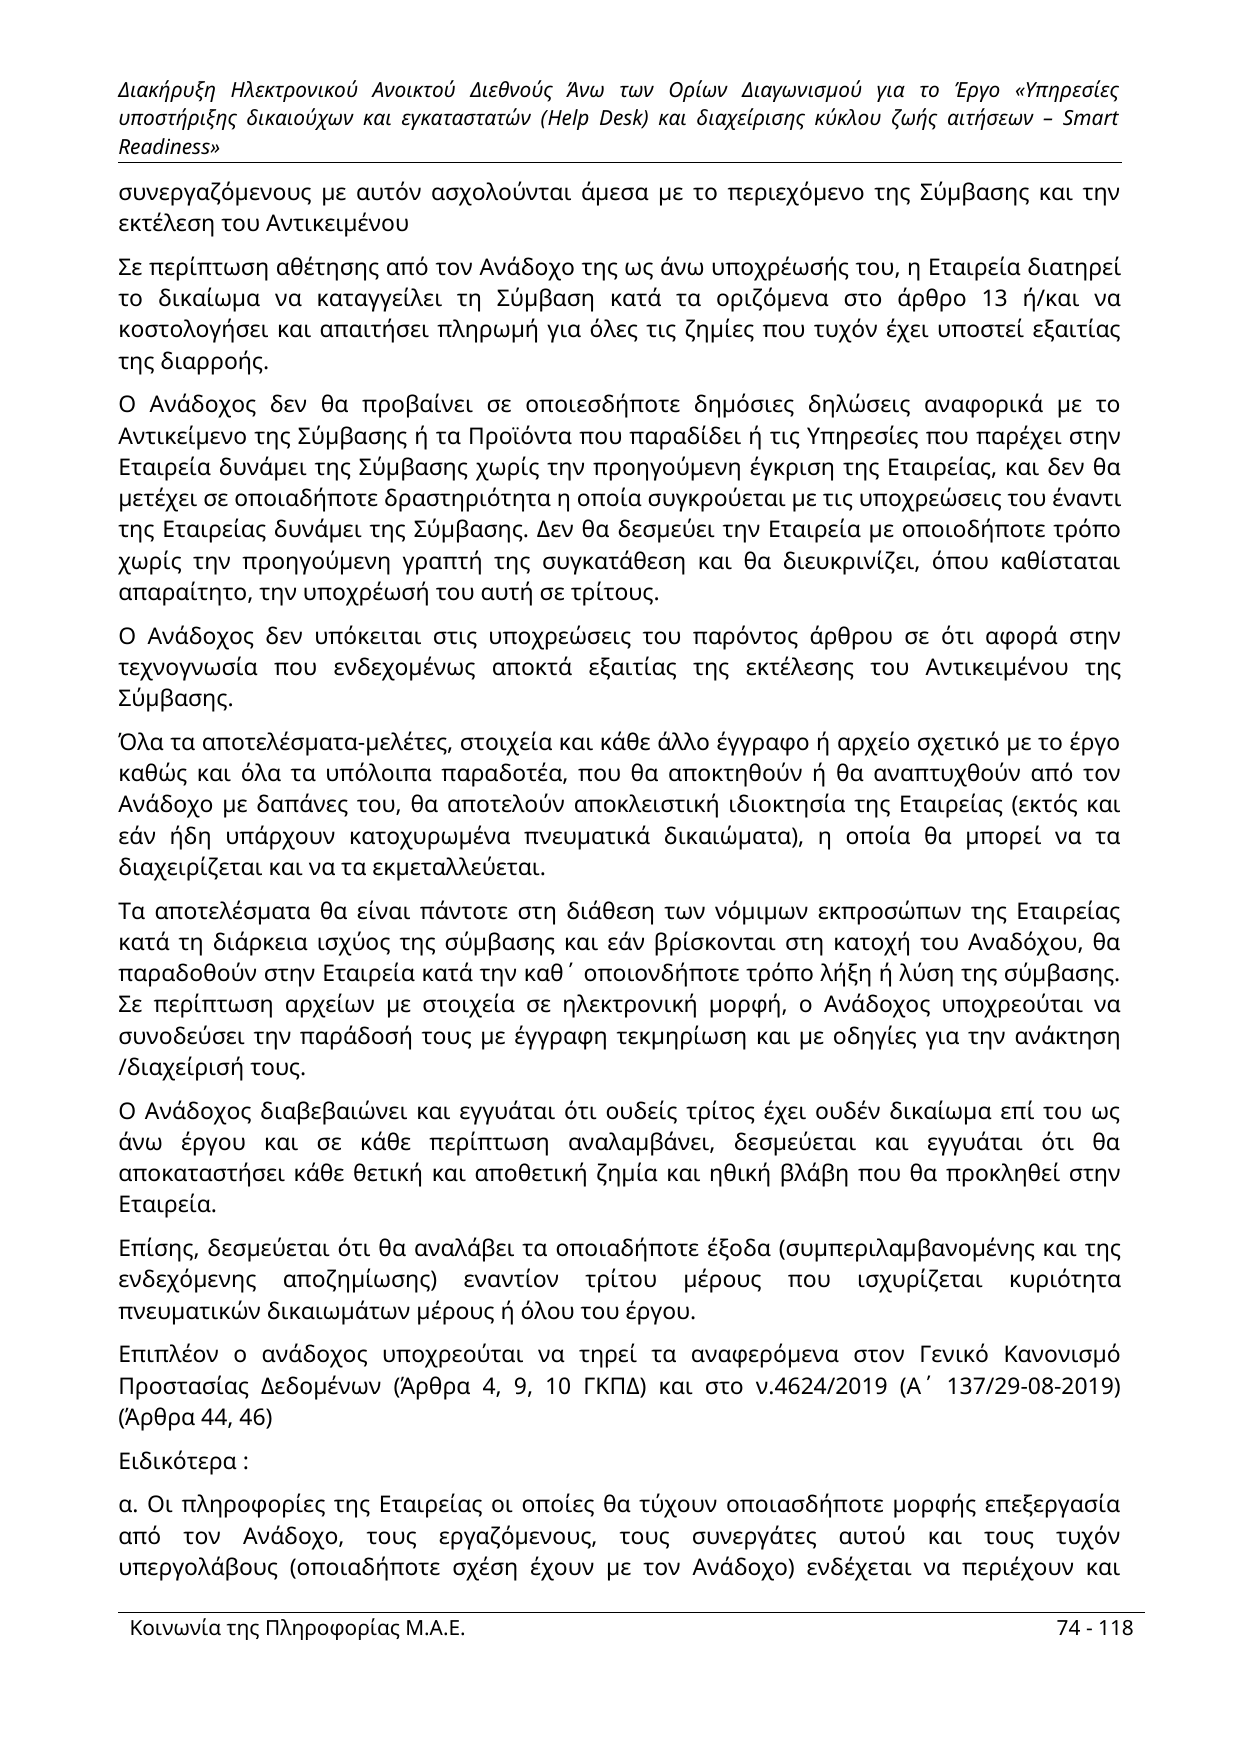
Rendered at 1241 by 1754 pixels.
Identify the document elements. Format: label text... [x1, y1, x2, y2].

text Ειδικότερα : [118, 1445, 1122, 1476]
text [118, 176, 1122, 238]
text Τα αποτελέσματα θα είναι πάντοτε στη διάθεση των νόμιμων εκπροσώπων της Εταιρείας κατά τη διάρκεια ισχύος της σύμβασης και εάν βρίσκονται στη κατοχή του Αναδόχου, θα παραδοθούν στην Εταιρεία κατά την καθ΄ οποιονδήποτε τρόπο λήξη ή λύση της σύμβασης. Σε περίπτωση αρχείων με στοιχεία σε ηλεκτρονική μορφή, ο Ανάδοχος υποχρεούται να συνοδεύσει την παράδοσή τους με έγγραφη τεκμηρίωση και με οδηγίες για την ανάκτηση /διαχείρισή τους. [118, 895, 1122, 1082]
text Επιπλέον ο ανάδοχος υποχρεούται να τηρεί τα αναφερόμενα στον Γενικό Κανονισμό Προστασίας Δεδομένων (Άρθρα 4, 9, 10 ΓΚΠΔ) και στο ν.4624/2019 (Α΄ 137/29-08-2019) (Άρθρα 44, 46) [118, 1338, 1122, 1432]
text Ο Ανάδοχος δεν θα προβαίνει σε οποιεσδήποτε δημόσιες δηλώσεις αναφορικά με το Αντικείμενο της Σύμβασης ή τα Προϊόντα που παραδίδει ή τις Υπηρεσίες που παρέχει στην Εταιρεία δυνάμει της Σύμβασης χωρίς την προηγούμενη έγκριση της Εταιρείας, και δεν θα μετέχει σε οποιαδήποτε δραστηριότητα η οποία συγκρούεται με τις υποχρεώσεις του έναντι της Εταιρείας δυνάμει της Σύμβασης. Δεν θα δεσμεύει την Εταιρεία με οποιοδήποτε τρόπο χωρίς την προηγούμενη γραπτή της συγκατάθεση και θα διευκρινίζει, όπου καθίσταται απαραίτητο, την υποχρέωσή του αυτή σε τρίτους. [118, 388, 1122, 607]
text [118, 1488, 1122, 1582]
text Σε περίπτωση αθέτησης από τον Ανάδοχο της ως άνω υποχρέωσής του, η Εταιρεία διατηρεί το δικαίωμα να καταγγείλει τη Σύμβαση κατά τα οριζόμενα στο άρθρο 13 ή/και να κοστολογήσει και απαιτήσει πληρωμή για όλες τις ζημίες που τυχόν έχει υποστεί εξαιτίας της διαρροής. [118, 251, 1122, 376]
text Ο Ανάδοχος διαβεβαιώνει και εγγυάται ότι ουδείς τρίτος έχει ουδέν δικαίωμα επί του ως άνω έργου και σε κάθε περίπτωση αναλαμβάνει, δεσμεύεται και εγγυάται ότι θα αποκαταστήσει κάθε θετική και αποθετική ζημία και ηθική βλάβη που θα προκληθεί στην Εταιρεία. [118, 1095, 1122, 1220]
text Όλα τα αποτελέσματα-μελέτες, στοιχεία και κάθε άλλο έγγραφο ή αρχείο σχετικό με το έργο καθώς και όλα τα υπόλοιπα παραδοτέα, που θα αποκτηθούν ή θα αναπτυχθούν από τον Ανάδοχο με δαπάνες του, θα αποτελούν αποκλειστική ιδιοκτησία της Εταιρείας (εκτός και εάν ήδη υπάρχουν κατοχυρωμένα πνευματικά δικαιώματα), η οποία θα μπορεί να τα διαχειρίζεται και να τα εκμεταλλεύεται. [118, 726, 1122, 882]
text Ο Ανάδοχος δεν υπόκειται στις υποχρεώσεις του παρόντος άρθρου σε ότι αφορά στην τεχνογνωσία που ενδεχομένως αποκτά εξαιτίας της εκτέλεσης του Αντικειμένου της Σύμβασης. [118, 620, 1122, 713]
text Επίσης, δεσμεύεται ότι θα αναλάβει τα οποιαδήποτε έξοδα (συμπεριλαμβανομένης και της ενδεχόμενης αποζημίωσης) εναντίον τρίτου μέρους που ισχυρίζεται κυριότητα πνευματικών δικαιωμάτων μέρους ή όλου του έργου. [118, 1232, 1122, 1326]
